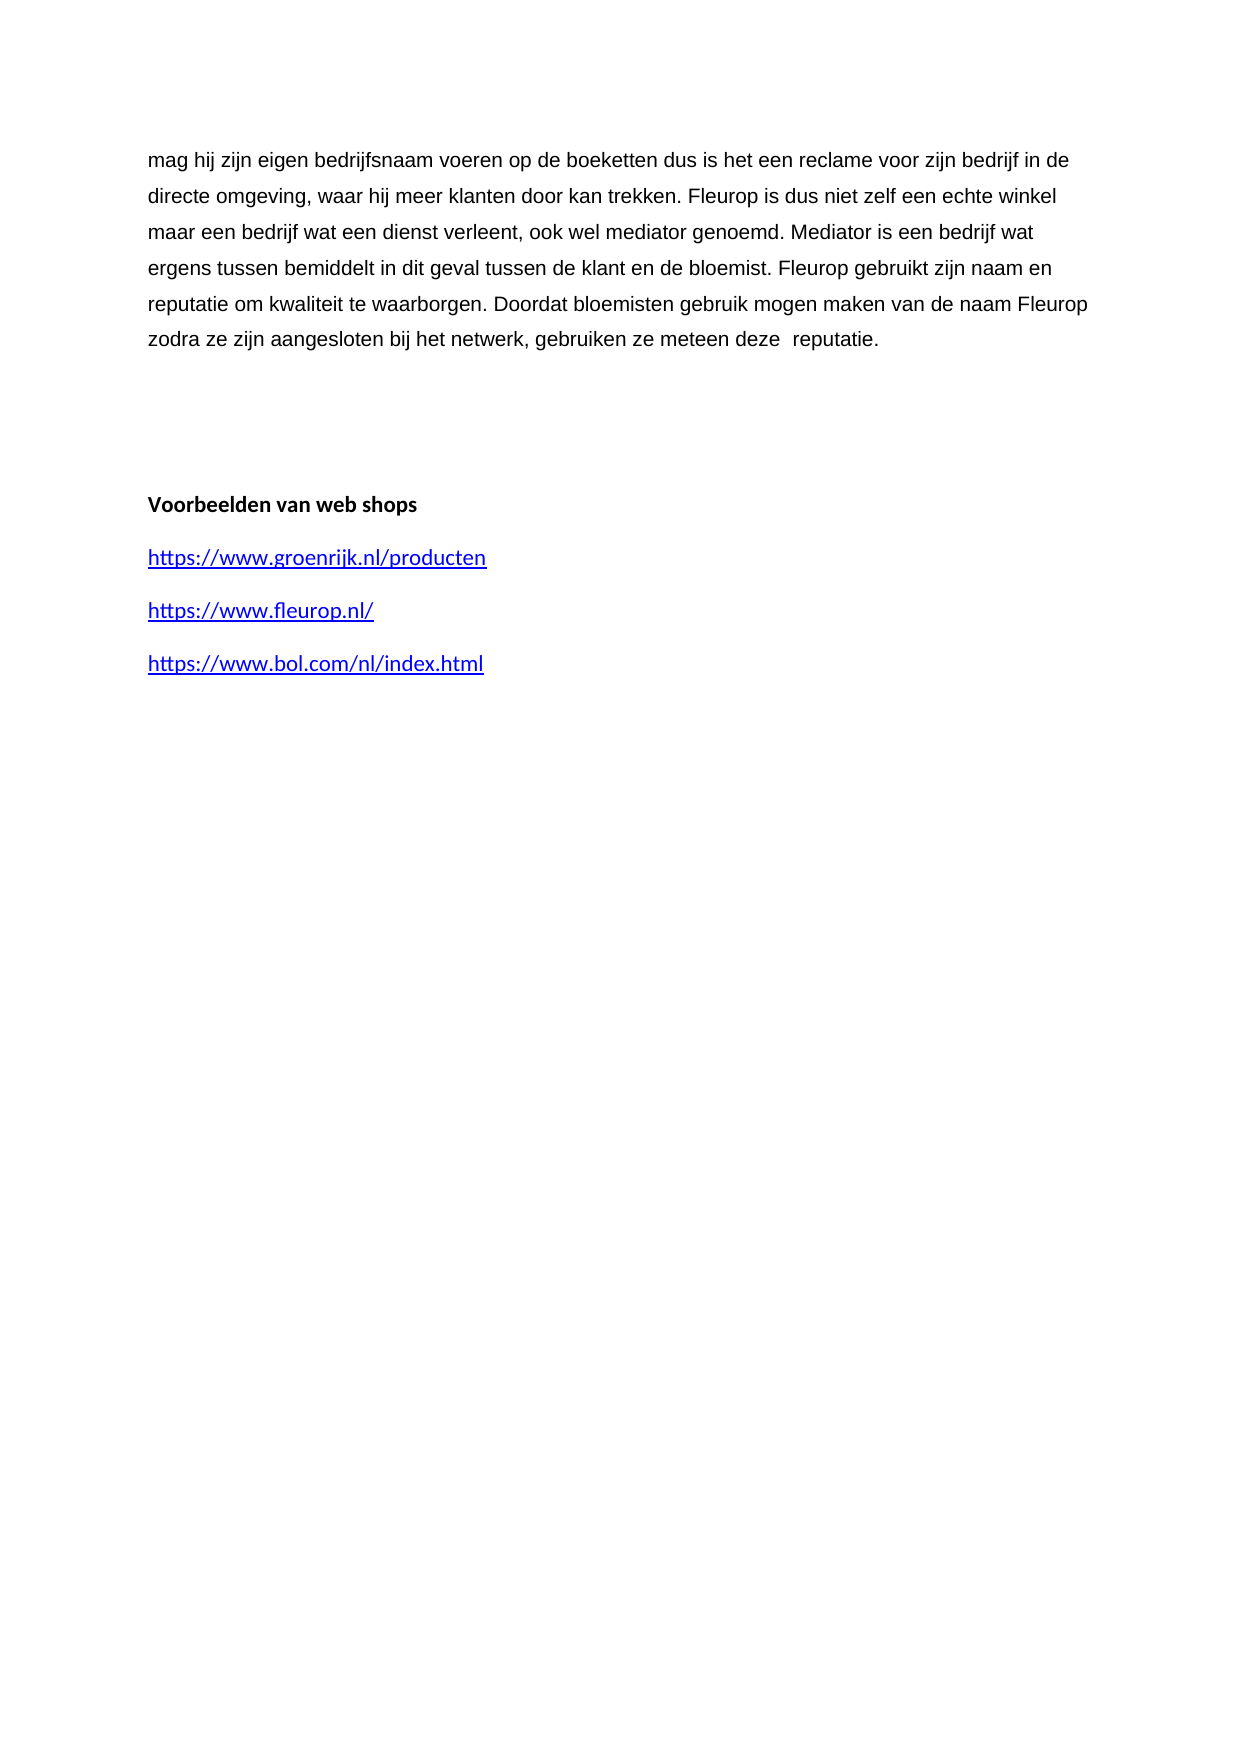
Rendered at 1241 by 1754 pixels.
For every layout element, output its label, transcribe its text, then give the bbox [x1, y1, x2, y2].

text https://www.fleurop.nl/ [148, 596, 1093, 624]
text https://www.bol.com/nl/index.html [148, 649, 1093, 677]
text https://www.groenrijk.nl/producten [148, 543, 1093, 571]
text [148, 148, 1093, 351]
text Voorbeelden van web shops [148, 490, 1093, 518]
